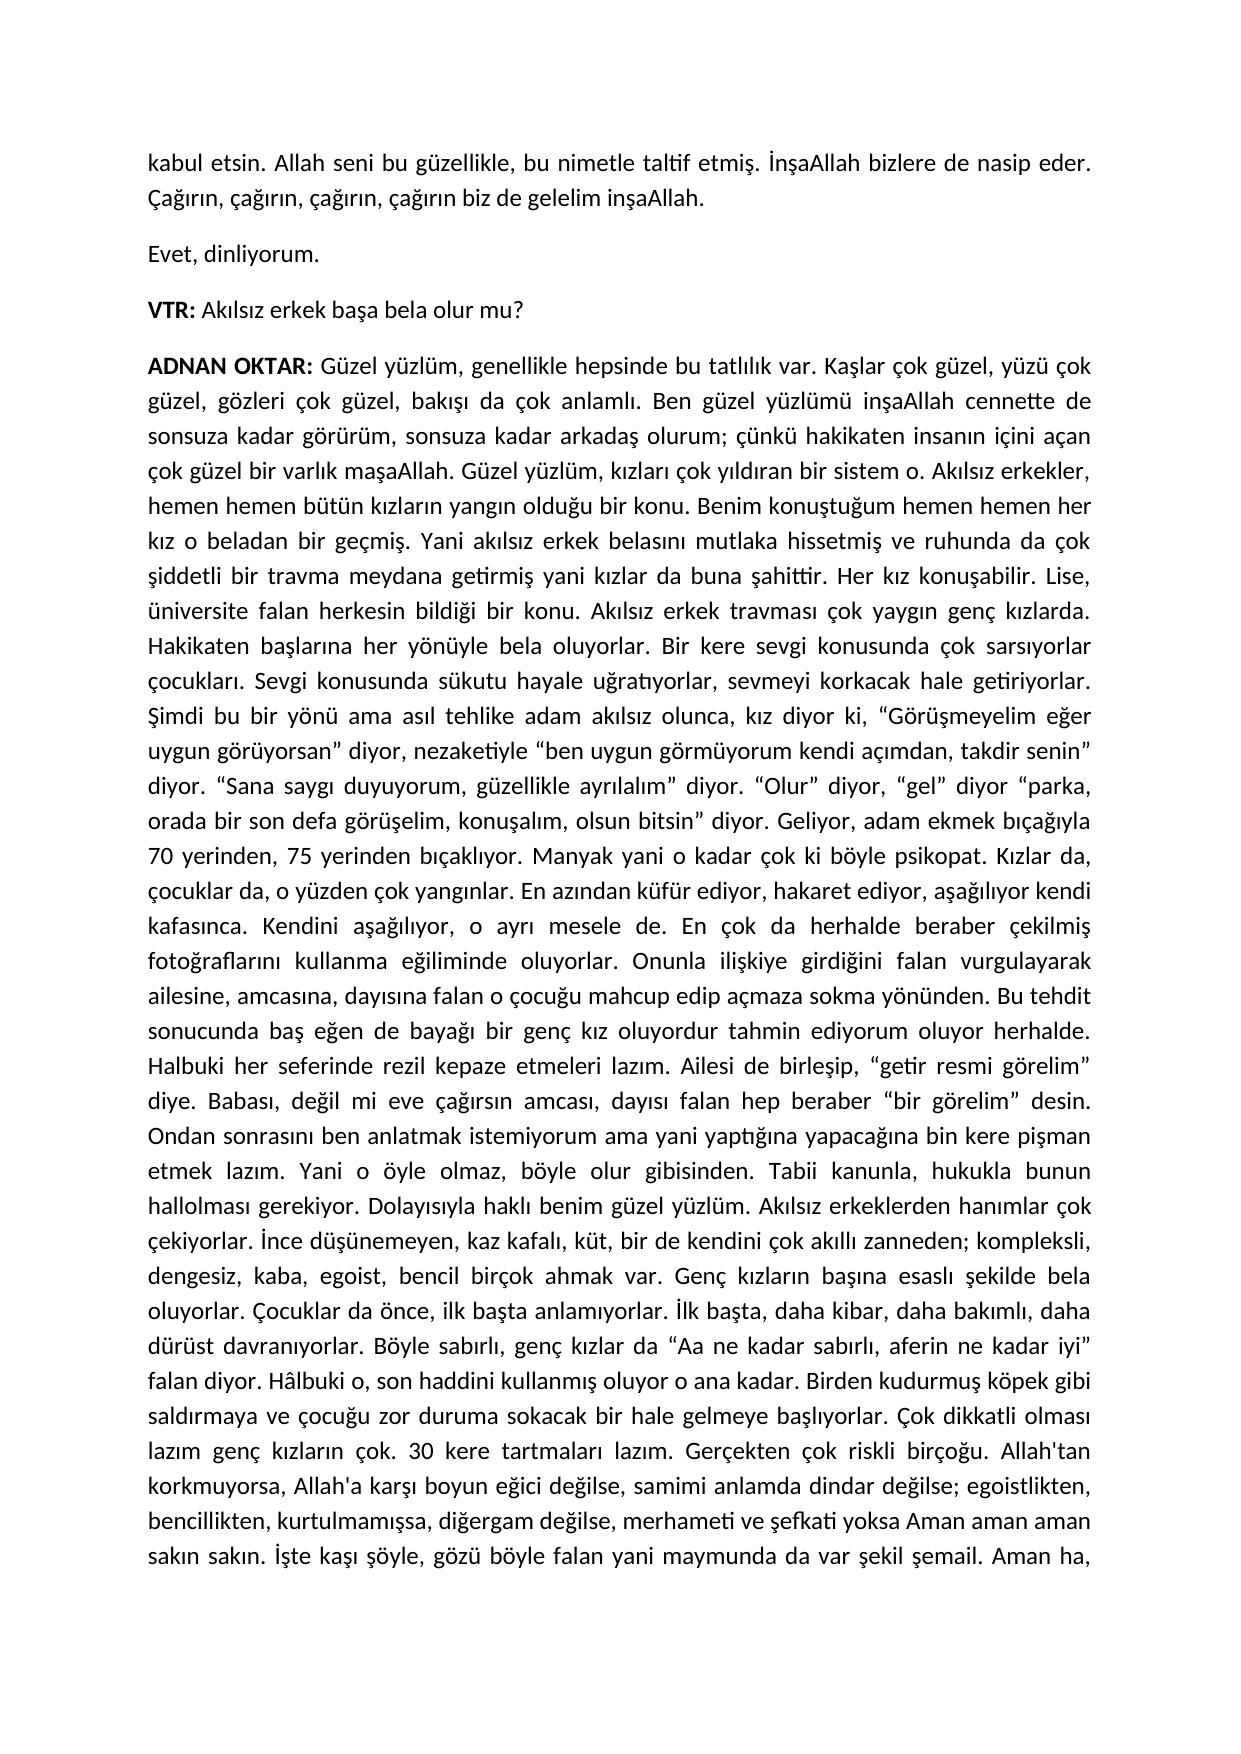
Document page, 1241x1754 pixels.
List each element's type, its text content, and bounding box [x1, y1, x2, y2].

text Evet, dinliyorum. [148, 238, 1093, 269]
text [148, 148, 1093, 213]
text VTR: Akılsız erkek başa bela olur mu? [148, 294, 1093, 325]
